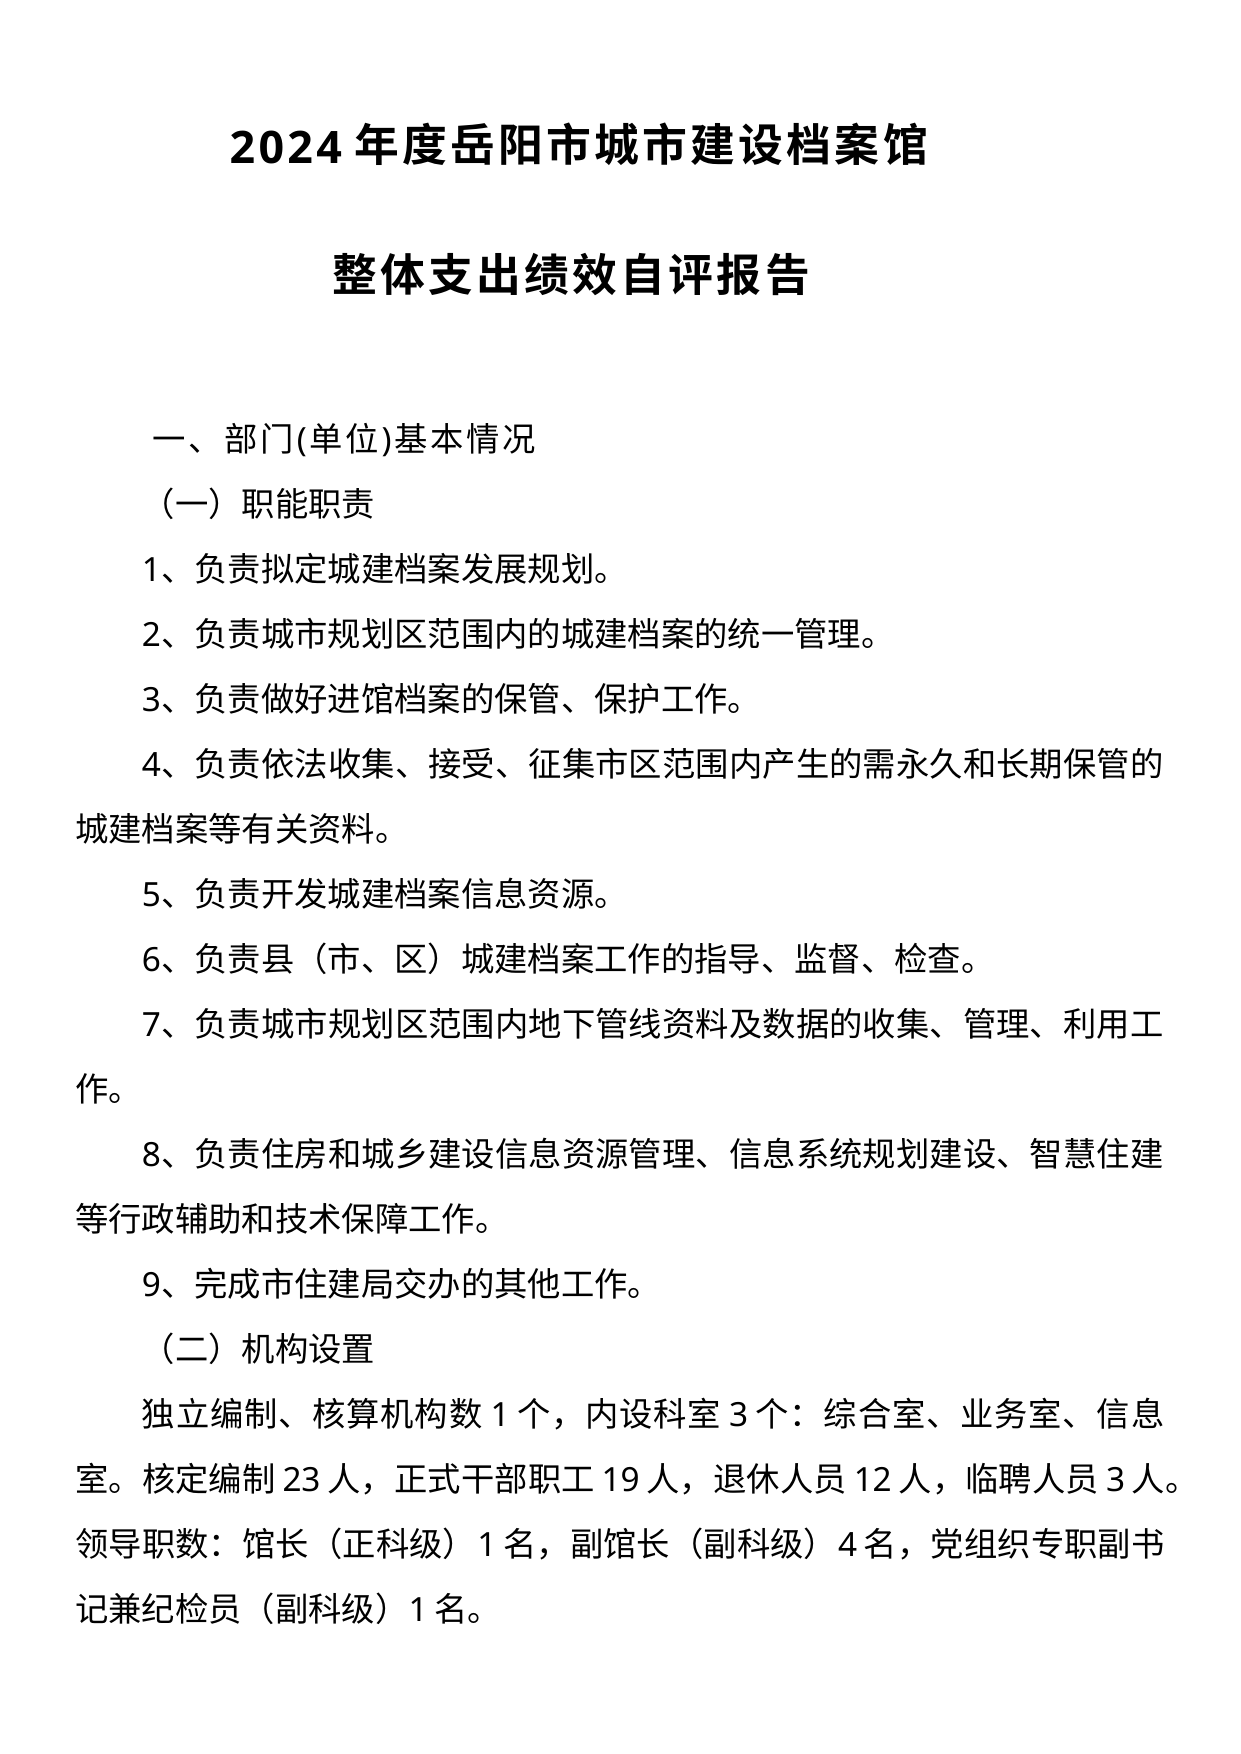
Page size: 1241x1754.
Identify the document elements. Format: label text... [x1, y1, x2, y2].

subtitle 独立编制、核算机构数1个，内设科室3个：综合室、业务室、信息室。核定编制23人，正式干部职工19人，退休人员12人，临聘人员3人。领导职数：馆长（正科级）1名，副馆长（副科级）4名，党组织专职副书记兼纪检员（副科级）1名。 [75, 1380, 1165, 1640]
text 整体支出绩效自评报告 [75, 225, 1165, 355]
text 2024年度岳阳市城市建设档案馆 [75, 95, 1165, 225]
text （二）机构设置 [75, 1315, 1165, 1380]
subtitle 5、负责开发城建档案信息资源。 [75, 860, 1165, 925]
subtitle 6、负责县（市、区）城建档案工作的指导、监督、检查。 [75, 925, 1165, 990]
subtitle 9、完成市住建局交办的其他工作。 [75, 1250, 1165, 1315]
subtitle 3、负责做好进馆档案的保管、保护工作。 [75, 665, 1165, 730]
list 一、部门(单位)基本情况 [75, 405, 1165, 470]
subtitle 4、负责依法收集、接受、征集市区范围内产生的需永久和长期保管的城建档案等有关资料。 [75, 730, 1165, 860]
subtitle 7、负责城市规划区范围内地下管线资料及数据的收集、管理、利用工作。 [75, 990, 1165, 1120]
subtitle 1、负责拟定城建档案发展规划。 [75, 535, 1165, 600]
subtitle （一）职能职责 [75, 470, 1165, 535]
subtitle 8、负责住房和城乡建设信息资源管理、信息系统规划建设、智慧住建等行政辅助和技术保障工作。 [75, 1120, 1165, 1250]
subtitle 2、负责城市规划区范围内的城建档案的统一管理。 [75, 600, 1165, 665]
